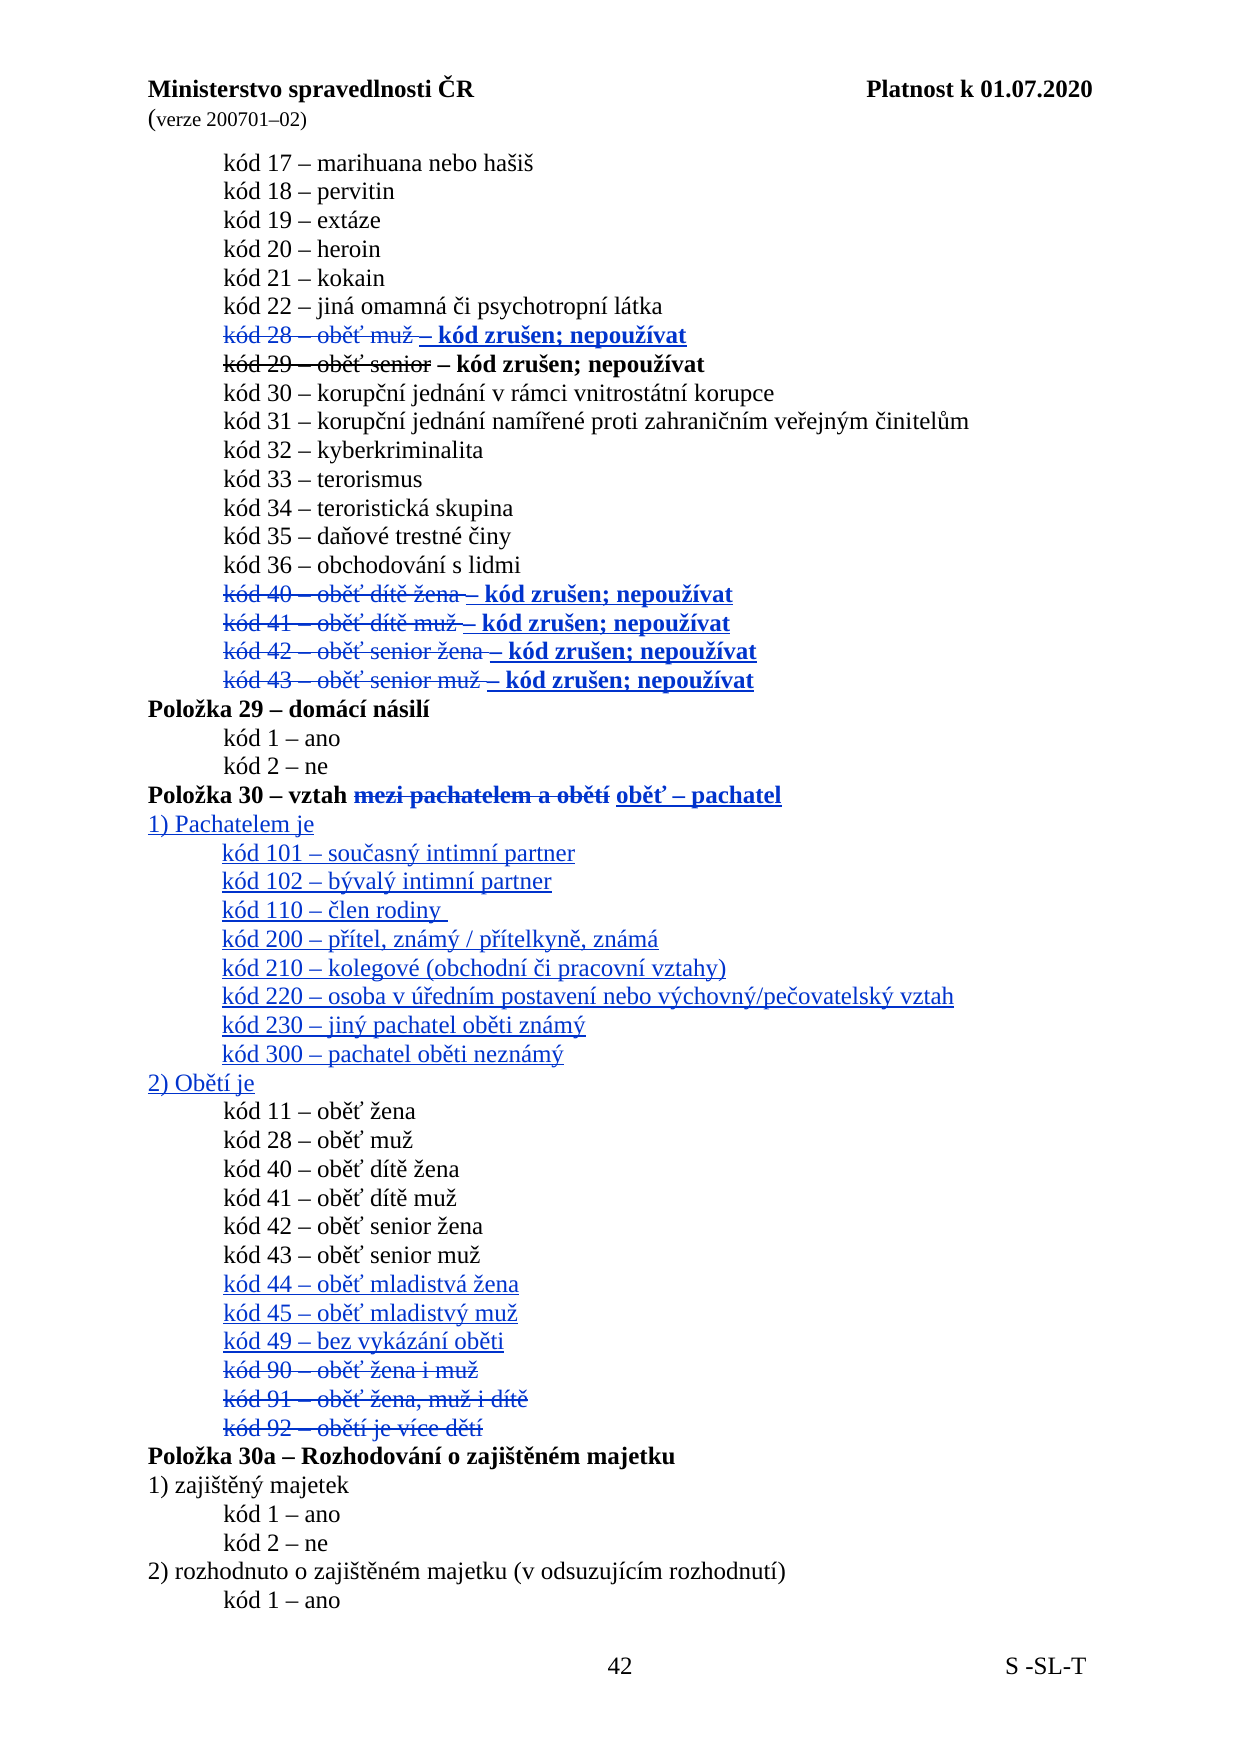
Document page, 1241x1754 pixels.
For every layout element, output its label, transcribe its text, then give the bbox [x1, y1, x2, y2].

text kód 90 – oběť žena i muž [148, 1355, 1092, 1384]
text kód 35 – daňové trestné činy [223, 521, 1092, 550]
text kód 34 – teroristická skupina [223, 493, 1092, 521]
text kód 1 – ano [167, 1585, 1092, 1614]
text kód 91 – oběť žena, muž i dítě [148, 1384, 1092, 1413]
text 1) zajištěný majetek [148, 1470, 1092, 1499]
text kód 40 – oběť dítě žena – kód zrušen; nepoužívat [223, 579, 1092, 608]
text kód 2 – ne [223, 751, 1092, 780]
text Položka 29 – domácí násilí [148, 694, 1092, 723]
text kód 22 – jiná omamná či psychotropní látka [223, 291, 1092, 320]
text kód 49 – bez vykázání oběti [148, 1326, 1092, 1355]
text kód 21 – kokain [223, 263, 1092, 291]
text kód 28 – oběť muž [148, 1125, 1092, 1154]
text 2) Obětí je [148, 1068, 1092, 1096]
text kód 210 – kolegové (obchodní či pracovní vztahy) [222, 953, 1092, 981]
text kód 102 – bývalý intimní partner [222, 866, 1092, 895]
text kód 19 – extáze [223, 205, 1092, 234]
text kód 28 – oběť muž – kód zrušen; nepoužívat [223, 320, 1092, 349]
text kód 101 – současný intimní partner [222, 838, 1092, 866]
text kód 230 – jiný pachatel oběti známý [222, 1010, 1092, 1039]
text kód 42 – oběť senior žena [148, 1211, 1092, 1240]
text kód 29 – oběť senior – kód zrušen; nepoužívat [223, 349, 1092, 378]
text kód 41 – oběť dítě muž – kód zrušen; nepoužívat [223, 608, 1092, 636]
text kód 2 – ne [148, 1528, 1092, 1556]
text kód 1 – ano [223, 1499, 1092, 1528]
text kód 17 – marihuana nebo hašiš [223, 148, 1092, 176]
text kód 43 – oběť senior muž – kód zrušen; nepoužívat [223, 665, 1092, 694]
text kód 20 – heroin [223, 234, 1092, 263]
text Položka 30a – Rozhodování o zajištěném majetku [148, 1441, 1092, 1470]
text Položka 30 – vztah mezi pachatelem a obětí oběť – pachatel [148, 780, 1092, 809]
text kód 92 – obětí je více dětí [148, 1413, 1092, 1441]
text kód 36 – obchodování s lidmi [223, 550, 1092, 579]
text kód 220 – osoba v úředním postavení nebo výchovný/pečovatelský vztah [222, 981, 1092, 1010]
text kód 31 – korupční jednání namířené proti zahraničním veřejným činitelům [223, 406, 1092, 435]
text 1) Pachatelem je [148, 809, 1092, 838]
text kód 40 – oběť dítě žena [148, 1154, 1092, 1183]
text kód 11 – oběť žena [148, 1096, 1092, 1125]
text kód 200 – přítel, známý / přítelkyně, známá [222, 924, 1092, 953]
text kód 30 – korupční jednání v rámci vnitrostátní korupce [223, 378, 1092, 406]
text kód 32 – kyberkriminalita [223, 435, 1092, 464]
text kód 300 – pachatel oběti neznámý [222, 1039, 1092, 1068]
text kód 41 – oběť dítě muž [148, 1183, 1092, 1211]
text 2) rozhodnuto o zajištěném majetku (v odsuzujícím rozhodnutí) [148, 1556, 1092, 1585]
text kód 1 – ano [223, 723, 1092, 751]
text kód 18 – pervitin [223, 176, 1092, 205]
text kód 33 – terorismus [223, 464, 1092, 493]
text kód 44 – oběť mladistvá žena [148, 1269, 1092, 1298]
text kód 110 – člen rodiny [222, 895, 1092, 924]
text kód 43 – oběť senior muž [148, 1240, 1092, 1269]
text kód 42 – oběť senior žena – kód zrušen; nepoužívat [223, 636, 1092, 665]
text kód 45 – oběť mladistvý muž [148, 1298, 1092, 1326]
